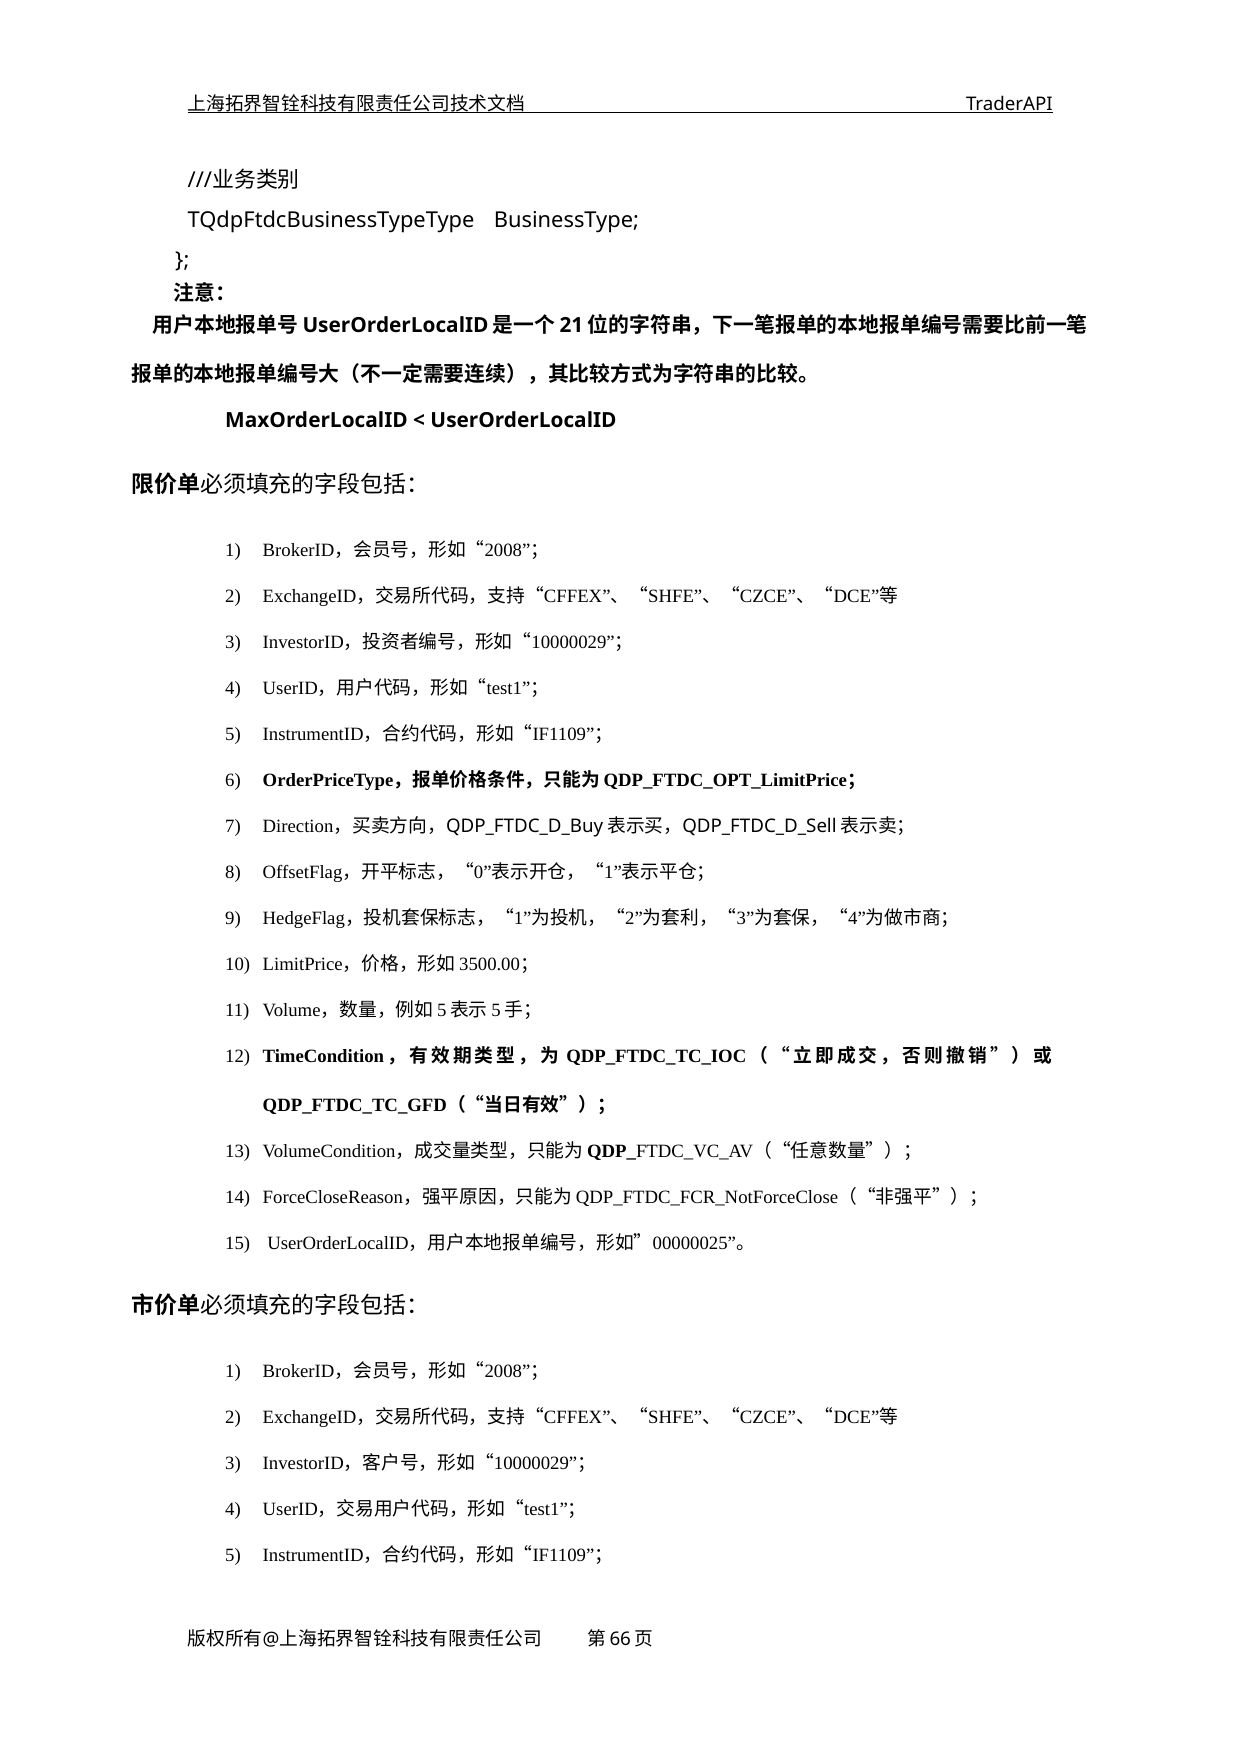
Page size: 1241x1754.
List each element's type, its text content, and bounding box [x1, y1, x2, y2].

list OrderPriceType，报单价格条件，只能为QDP_FTDC_OPT_LimitPrice； [225, 762, 1053, 794]
list InstrumentID，合约代码，形如“IF1109”； [225, 1537, 1053, 1569]
list LimitPrice，价格，形如3500.00； [225, 946, 1053, 979]
list TimeCondition，有效期类型，为QDP_FTDC_TC_IOC（“立即成交，否则撤销”）或QDP_FTDC_TC_GFD（“当日有效”）； [225, 1038, 1053, 1119]
list HedgeFlag，投机套保标志，“1”为投机，“2”为套利，“3”为套保，“4”为做市商； [225, 900, 1053, 933]
text ///业务类别 [131, 162, 1087, 194]
list ExchangeID，交易所代码，支持“CFFEX”、“SHFE”、“CZCE”、“DCE”等 [225, 1399, 1053, 1431]
text 限价单必须填充的字段包括： [131, 450, 1087, 515]
text 市价单必须填充的字段包括： [131, 1271, 1087, 1336]
list ForceCloseReason，强平原因，只能为QDP_FTDC_FCR_NotForceClose（“非强平”）； [225, 1179, 1053, 1212]
list ExchangeID，交易所代码，支持“CFFEX”、“SHFE”、“CZCE”、“DCE”等 [225, 578, 1053, 610]
list OffsetFlag，开平标志，“0”表示开仓，“1”表示平仓； [225, 854, 1053, 887]
list VolumeCondition，成交量类型，只能为QDP_FTDC_VC_AV（“任意数量”）； [225, 1133, 1053, 1166]
list InvestorID，客户号，形如“10000029”； [225, 1445, 1053, 1477]
text 用户本地报单号UserOrderLocalID是一个21位的字符串，下一笔报单的本地报单编号需要比前一笔报单的本地报单编号大（不一定需要连续），其比较方式为字符串的比较。 [131, 307, 1087, 388]
list Direction，买卖方向，QDP_FTDC_D_Buy表示买，QDP_FTDC_D_Sell表示卖； [225, 808, 1053, 841]
list BrokerID，会员号，形如“2008”； [225, 1353, 1053, 1385]
text }; [131, 242, 1087, 275]
list BrokerID，会员号，形如“2008”； [225, 532, 1053, 564]
text TQdpFtdcBusinessTypeType BusinessType; [131, 202, 1087, 235]
text MaxOrderLocalID < UserOrderLocalID [225, 404, 1087, 436]
list UserID，交易用户代码，形如“test1”； [225, 1491, 1053, 1523]
list UserOrderLocalID，用户本地报单编号，形如”00000025”。 [225, 1225, 1053, 1258]
text 注意： [131, 275, 1087, 307]
list UserID，用户代码，形如“test1”； [225, 670, 1053, 702]
list InvestorID，投资者编号，形如“10000029”； [225, 624, 1053, 656]
list InstrumentID，合约代码，形如“IF1109”； [225, 716, 1053, 748]
list Volume，数量，例如5表示5手； [225, 992, 1053, 1025]
